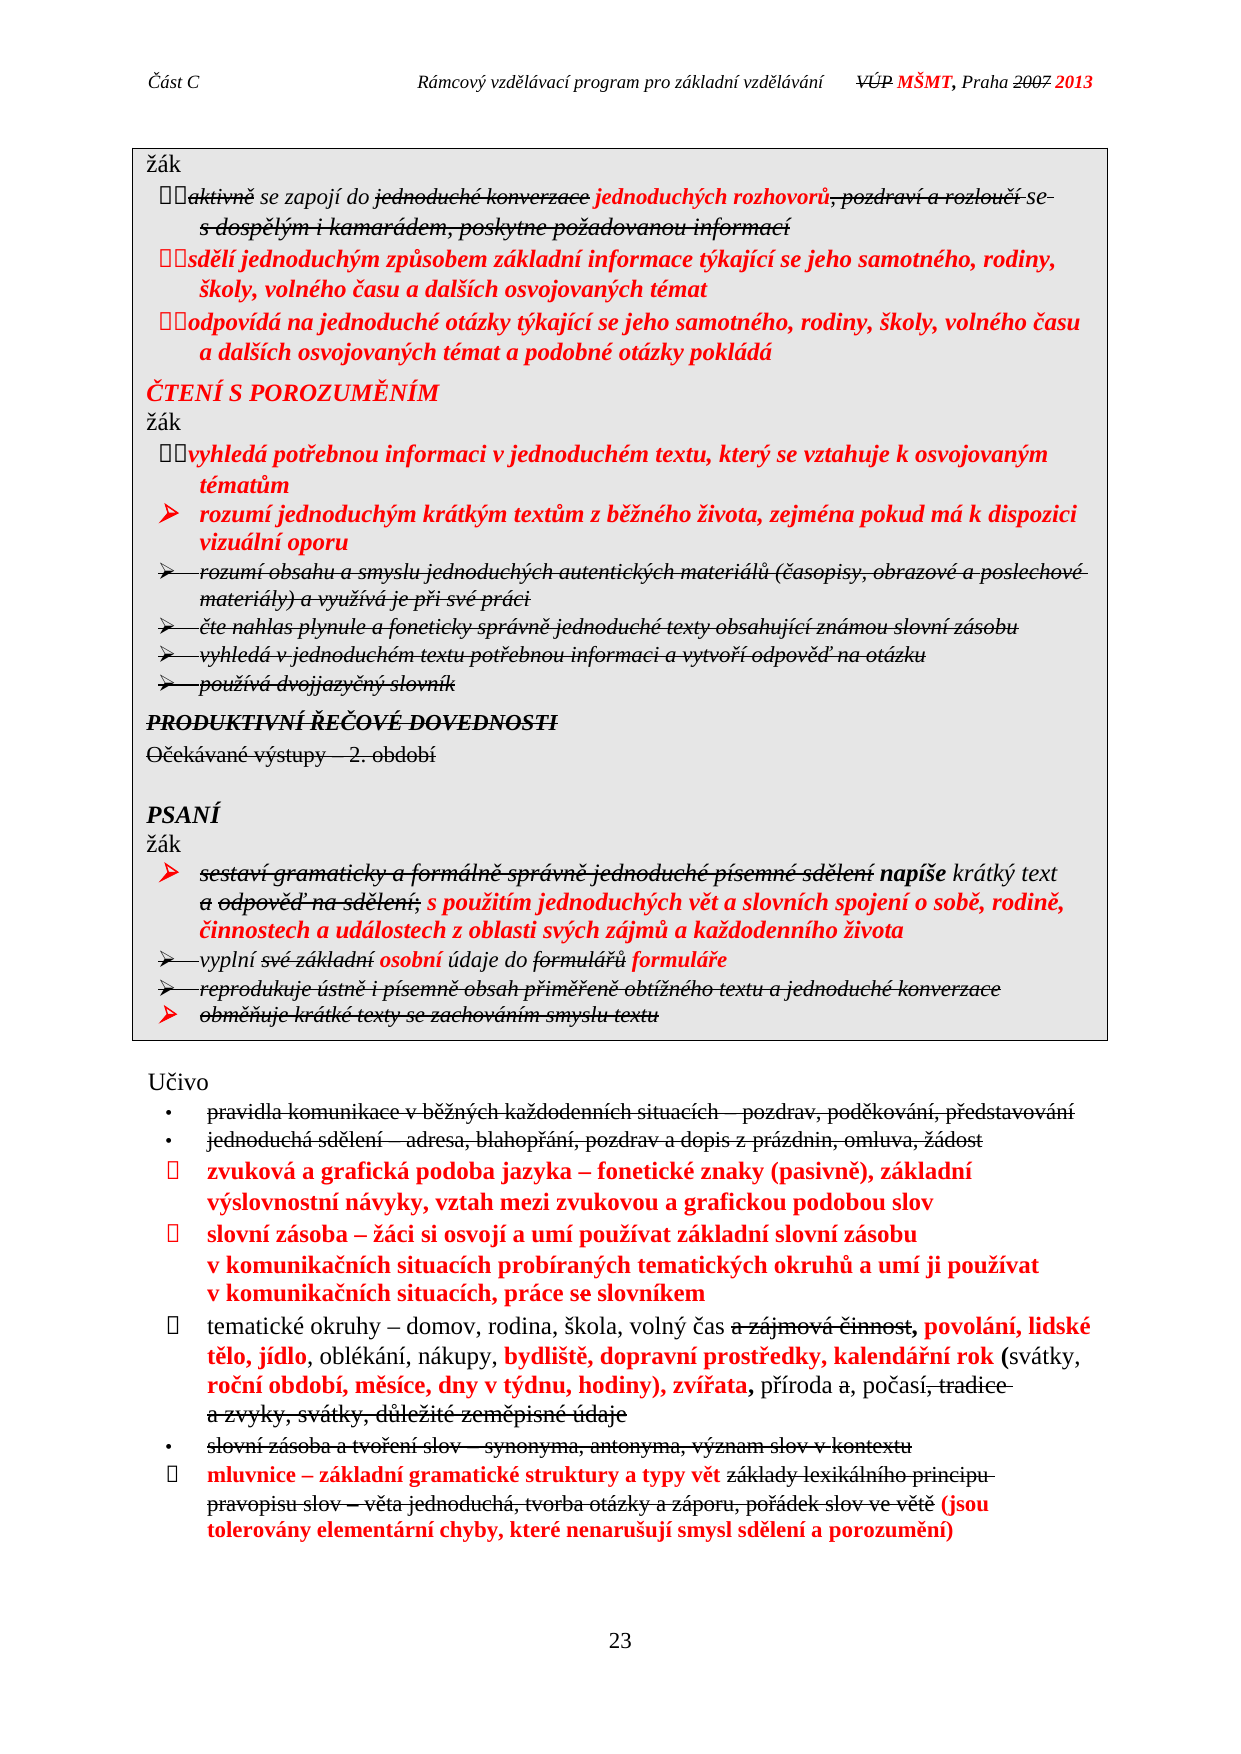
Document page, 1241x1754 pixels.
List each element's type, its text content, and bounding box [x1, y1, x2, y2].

text jednoduchá sdělení – adresa, blahopřání, pozdrav a dopis z prázdnin, omluva, žádost [165, 1127, 1081, 1153]
text slovní zásoba a tvoření slov – synonyma, antonyma, význam slov v kontextu [165, 1432, 1081, 1458]
text  tematické okruhy – domov, rodina, škola, volný čas a zájmová činnost, povolání, lidské tělo, jídlo, oblékání, nákupy, bydliště, dopravní prostředky, kalendářní rok (svátky, roční období, měsíce, dny v týdnu, hodiny), zvířata, příroda a, počasí, tradice a zvyky, svátky, důležité zeměpisné údaje [165, 1307, 1092, 1428]
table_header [133, 149, 1107, 1040]
text  slovní zásoba – žáci si osvojí a umí používat základní slovní zásobu v komunikačních situacích probíraných tematických okruhů a umí ji používat v komunikačních situacích, práce se slovníkem [165, 1216, 1092, 1307]
text  zvuková a grafická podoba jazyka – fonetické znaky (pasivně), základní výslovnostní návyky, vztah mezi zvukovou a grafickou podobou slov [165, 1153, 1092, 1216]
text pravidla komunikace v běžných každodenních situacích – pozdrav, poděkování, představování [165, 1098, 1081, 1124]
text Učivo [148, 1067, 1092, 1096]
text  mluvnice – základní gramatické struktury a typy vět základy lexikálního principu pravopisu slov – věta jednoduchá, tvorba otázky a záporu, pořádek slov ve větě (jsou tolerovány elementární chyby, které nenarušují smysl sdělení a porozumění) [165, 1458, 1081, 1542]
